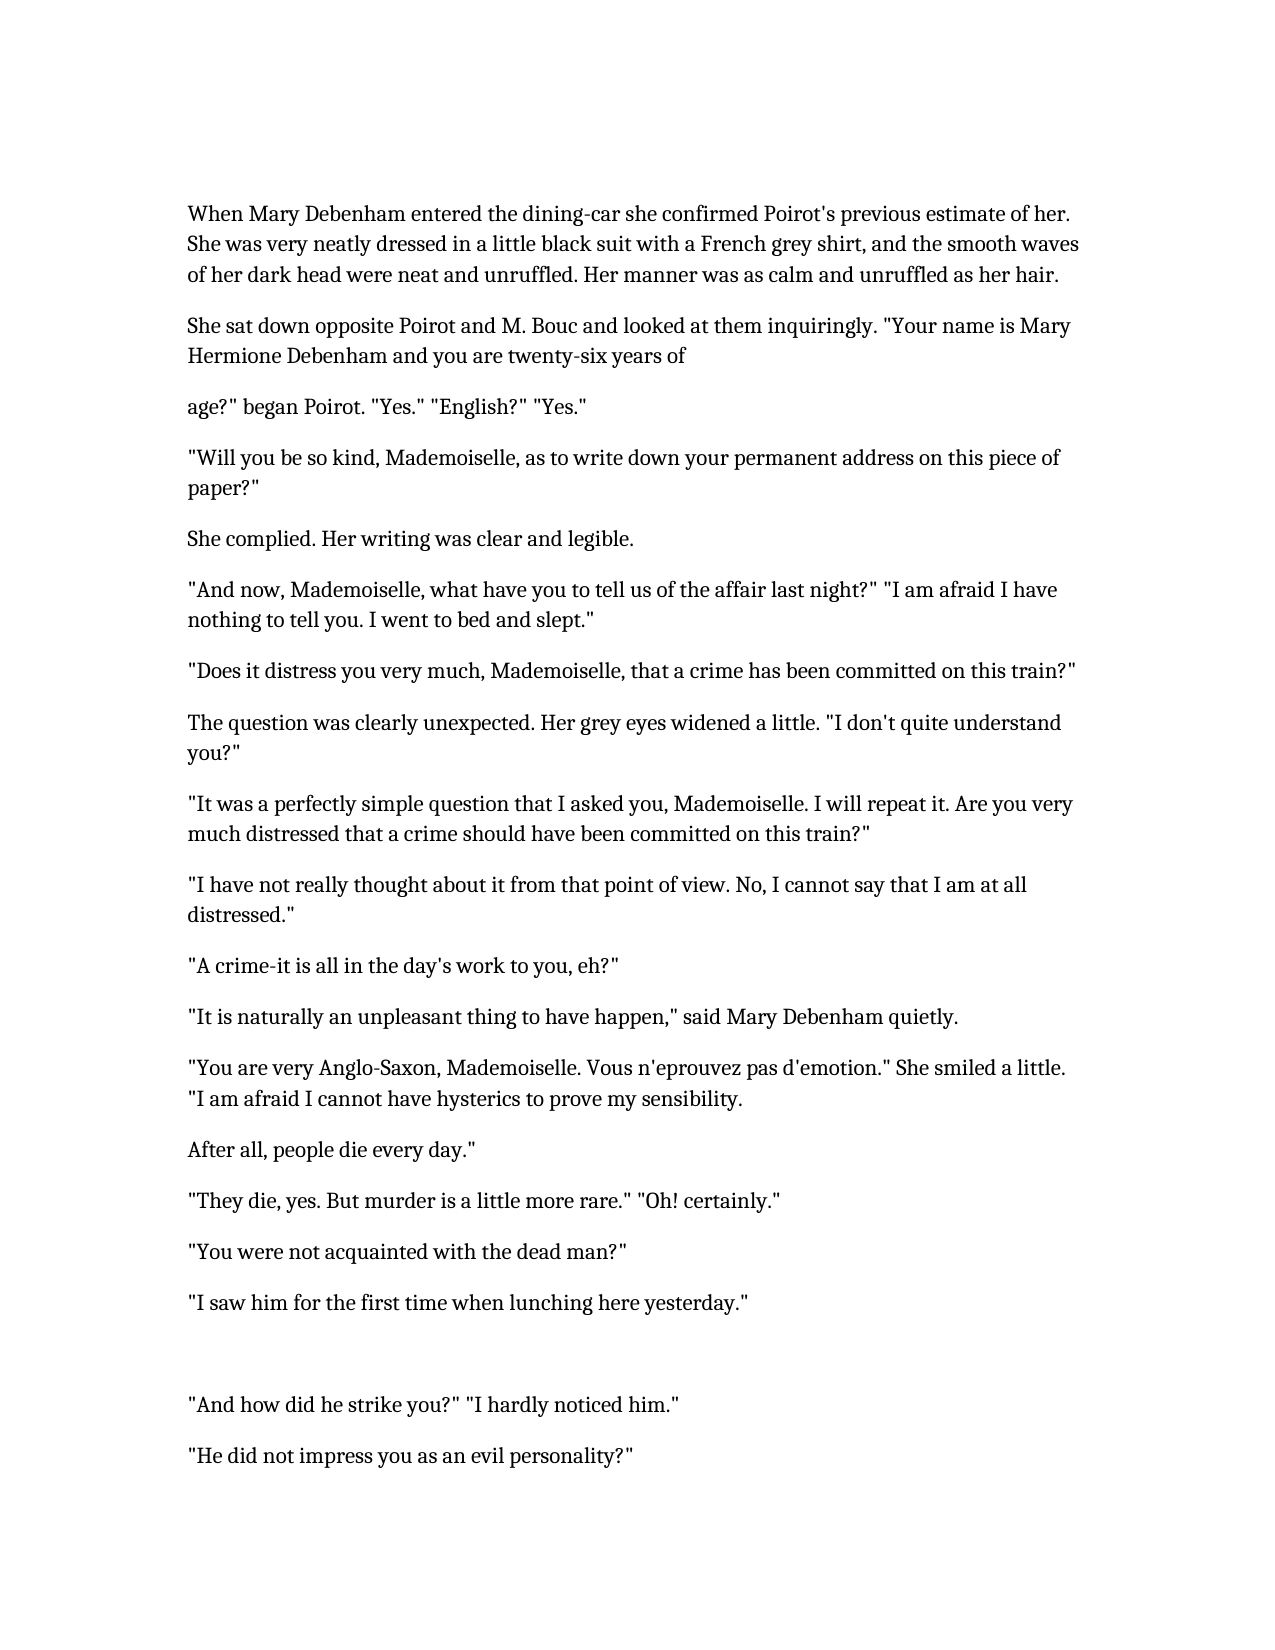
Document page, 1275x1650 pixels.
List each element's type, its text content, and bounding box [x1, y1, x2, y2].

text "You were not acquainted with the dead man?" [187, 1238, 1087, 1265]
text "I have not really thought about it from that point of view. No, I cannot say that I am at all distressed." [187, 872, 1087, 928]
text age?" began Poirot. "Yes." "English?" "Yes." [187, 394, 1087, 420]
text After all, people die every day." [187, 1136, 1087, 1163]
text "A crime-it is all in the day's work to you, eh?" [187, 953, 1087, 979]
text She sat down opposite Poirot and M. Bouc and looked at them inquiringly. "Your name is Mary Hermione Debenham and you are twenty-six years of [187, 312, 1087, 369]
text "You are very Anglo-Saxon, Mademoiselle. Vous n'eprouvez pas d'emotion." She smiled a little. "I am afraid I cannot have hysterics to prove my sensibility. [187, 1055, 1087, 1112]
text "I saw him for the first time when lunching here yesterday." [187, 1289, 1087, 1316]
text "It was a perfectly simple question that I asked you, Mademoiselle. I will repeat it. Are you very much distressed that a crime should have been committed on this train?" [187, 791, 1087, 847]
text "Will you be so kind, Mademoiselle, as to write down your permanent address on this piece of paper?" [187, 445, 1087, 501]
text "And now, Mademoiselle, what have you to tell us of the affair last night?" "I am afraid I have nothing to tell you. I went to bed and slept." [187, 577, 1087, 634]
text "And how did he strike you?" "I hardly noticed him." [187, 1392, 1087, 1418]
text "He did not impress you as an evil personality?" [187, 1443, 1087, 1469]
text The question was clearly unexpected. Her grey eyes widened a little. "I don't quite understand you?" [187, 709, 1087, 766]
text She complied. Her writing was clear and legible. [187, 526, 1087, 552]
text "Does it distress you very much, Mademoiselle, that a crime has been committed on this train?" [187, 658, 1087, 685]
text When Mary Debenham entered the dining-car she confirmed Poirot's previous estimate of her. She was very neatly dressed in a little black suit with a French grey shirt, and the smooth waves of her dark head were neat and unruffled. Her manner was as calm and unruffled as her hair. [187, 201, 1087, 288]
text "They die, yes. But murder is a little more rare." "Oh! certainly." [187, 1187, 1087, 1214]
text "It is naturally an unpleasant thing to have happen," said Mary Debenham quietly. [187, 1004, 1087, 1031]
